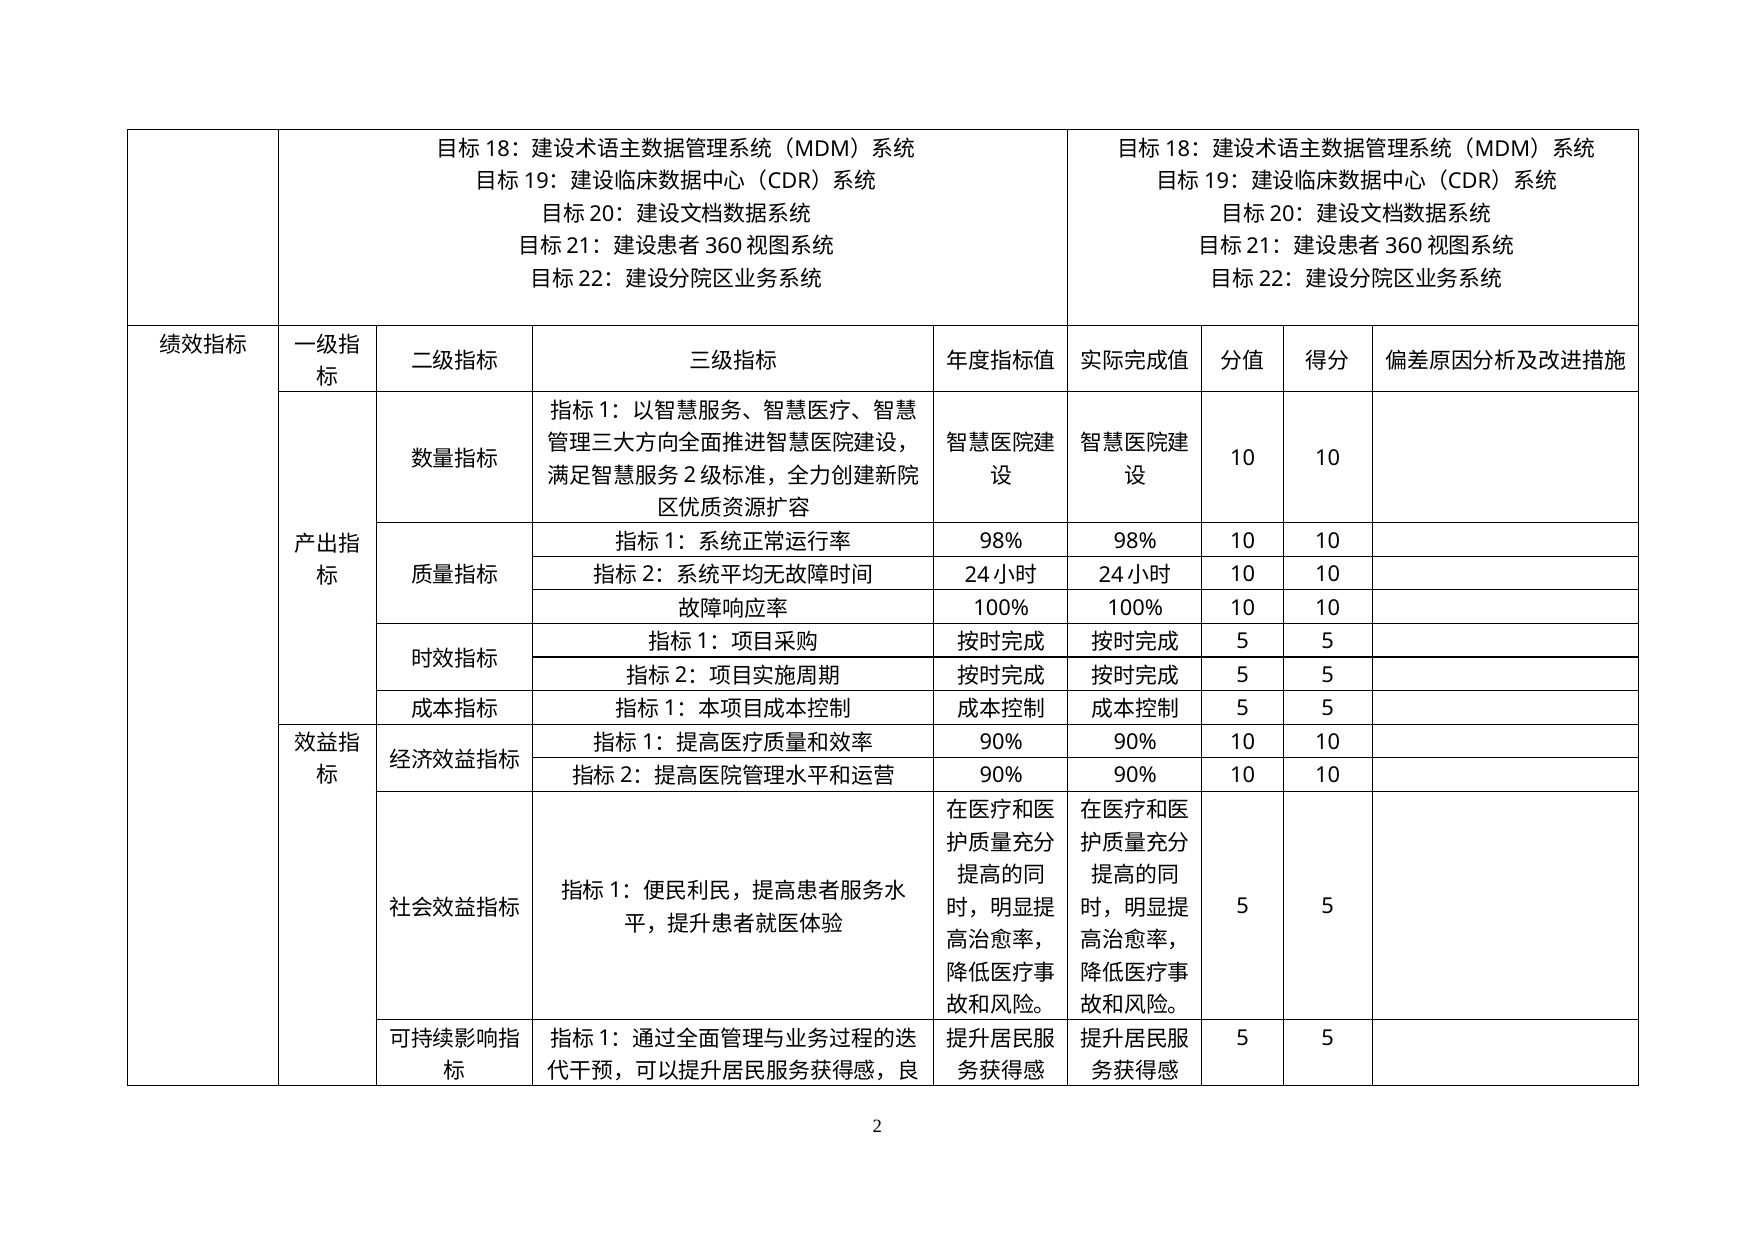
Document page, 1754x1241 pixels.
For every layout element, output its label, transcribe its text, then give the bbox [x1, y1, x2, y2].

table_cell 在医疗和医护质量充分提高的同时，明显提高治愈率，降低医疗事故和风险。 [934, 792, 1067, 1019]
table_cell 10 [1202, 758, 1283, 791]
table_cell 指标1：系统正常运行率 [533, 523, 933, 556]
table_cell 90% [1068, 758, 1201, 791]
table_cell [1373, 1020, 1638, 1085]
table_cell 90% [934, 725, 1067, 757]
table_cell 10 [1284, 758, 1372, 791]
table_cell 成本指标 [377, 691, 532, 723]
table_cell 24小时 [1068, 557, 1201, 589]
table_cell 可持续影响指标 [377, 1020, 532, 1085]
table_cell 100% [1068, 590, 1201, 623]
table_cell 24小时 [934, 557, 1067, 589]
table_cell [1068, 130, 1638, 325]
table_cell 98% [1068, 523, 1201, 556]
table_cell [533, 1020, 933, 1085]
table_cell [1373, 523, 1638, 556]
table_cell 5 [1284, 691, 1372, 723]
table_cell [1373, 590, 1638, 623]
table_cell 10 [1202, 590, 1283, 623]
table_cell 5 [1202, 1020, 1283, 1085]
table_cell 二级指标 [377, 326, 532, 391]
table_cell 年度指标值 [934, 326, 1067, 391]
table_cell 指标2：项目实施周期 [533, 658, 933, 690]
table_cell 10 [1284, 557, 1372, 589]
table_cell 10 [1202, 557, 1283, 589]
table_cell 一级指标 [279, 326, 376, 391]
table_cell 产出指标 [279, 392, 376, 723]
table_cell 5 [1202, 658, 1283, 690]
table_cell 数量指标 [377, 392, 532, 522]
table_cell 指标1：便民利民，提高患者服务水平，提升患者就医体验 [533, 792, 933, 1019]
table_cell 提升居民服务获得感 [1068, 1020, 1201, 1085]
table_cell 5 [1284, 624, 1372, 656]
table_cell 5 [1284, 1020, 1372, 1085]
table_cell 得分 [1284, 326, 1372, 391]
table_cell 按时完成 [934, 658, 1067, 690]
table_cell 时效指标 [377, 624, 532, 690]
table_cell 经济效益指标 [377, 725, 532, 791]
table_cell [1373, 658, 1638, 690]
table_cell 指标1：提高医疗质量和效率 [533, 725, 933, 757]
table_cell 5 [1202, 624, 1283, 656]
table_cell [1373, 691, 1638, 723]
table_cell 分值 [1202, 326, 1283, 391]
table_cell 提升居民服务获得感 [934, 1020, 1067, 1085]
table_cell 5 [1284, 658, 1372, 690]
table_cell 按时完成 [1068, 624, 1201, 656]
table_cell 社会效益指标 [377, 792, 532, 1019]
table_cell 按时完成 [1068, 658, 1201, 690]
table_cell 故障响应率 [533, 590, 933, 623]
table_cell [1373, 758, 1638, 791]
table_cell [1373, 624, 1638, 656]
table_cell 按时完成 [934, 624, 1067, 656]
table_cell 偏差原因分析及改进措施 [1373, 326, 1638, 391]
table_cell [1373, 792, 1638, 1019]
table_cell 绩效指标 [128, 326, 278, 1085]
table_cell 5 [1202, 691, 1283, 723]
table_cell 成本控制 [934, 691, 1067, 723]
table_cell 指标1：以智慧服务、智慧医疗、智慧管理三大方向全面推进智慧医院建设，满足智慧服务2级标准，全力创建新院区优质资源扩容 [533, 392, 933, 522]
table_cell 98% [934, 523, 1067, 556]
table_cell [279, 130, 1067, 325]
table_cell 在医疗和医护质量充分提高的同时，明显提高治愈率，降低医疗事故和风险。 [1068, 792, 1201, 1019]
table_cell [1373, 557, 1638, 589]
table_cell 实际完成值 [1068, 326, 1201, 391]
table_cell 10 [1284, 590, 1372, 623]
table_cell 三级指标 [533, 326, 933, 391]
table_cell 10 [1202, 523, 1283, 556]
table_cell 5 [1202, 792, 1283, 1019]
table_cell [1373, 725, 1638, 757]
table_cell 10 [1284, 392, 1372, 522]
table_cell 10 [1284, 523, 1372, 556]
table_cell 成本控制 [1068, 691, 1201, 723]
table_cell 效益指标 [279, 725, 376, 1085]
table_cell 指标2：提高医院管理水平和运营 [533, 758, 933, 791]
table_cell 90% [934, 758, 1067, 791]
table_cell 智慧医院建设 [1068, 392, 1201, 522]
table_cell 智慧医院建设 [934, 392, 1067, 522]
table_cell 指标1：本项目成本控制 [533, 691, 933, 723]
table_cell 5 [1284, 792, 1372, 1019]
table_cell 指标2：系统平均无故障时间 [533, 557, 933, 589]
table_cell 100% [934, 590, 1067, 623]
table_cell 指标1：项目采购 [533, 624, 933, 656]
table_cell 90% [1068, 725, 1201, 757]
table_cell 10 [1284, 725, 1372, 757]
table_cell 10 [1202, 725, 1283, 757]
table_cell 10 [1202, 392, 1283, 522]
table_cell 质量指标 [377, 523, 532, 623]
table_cell [1373, 392, 1638, 522]
